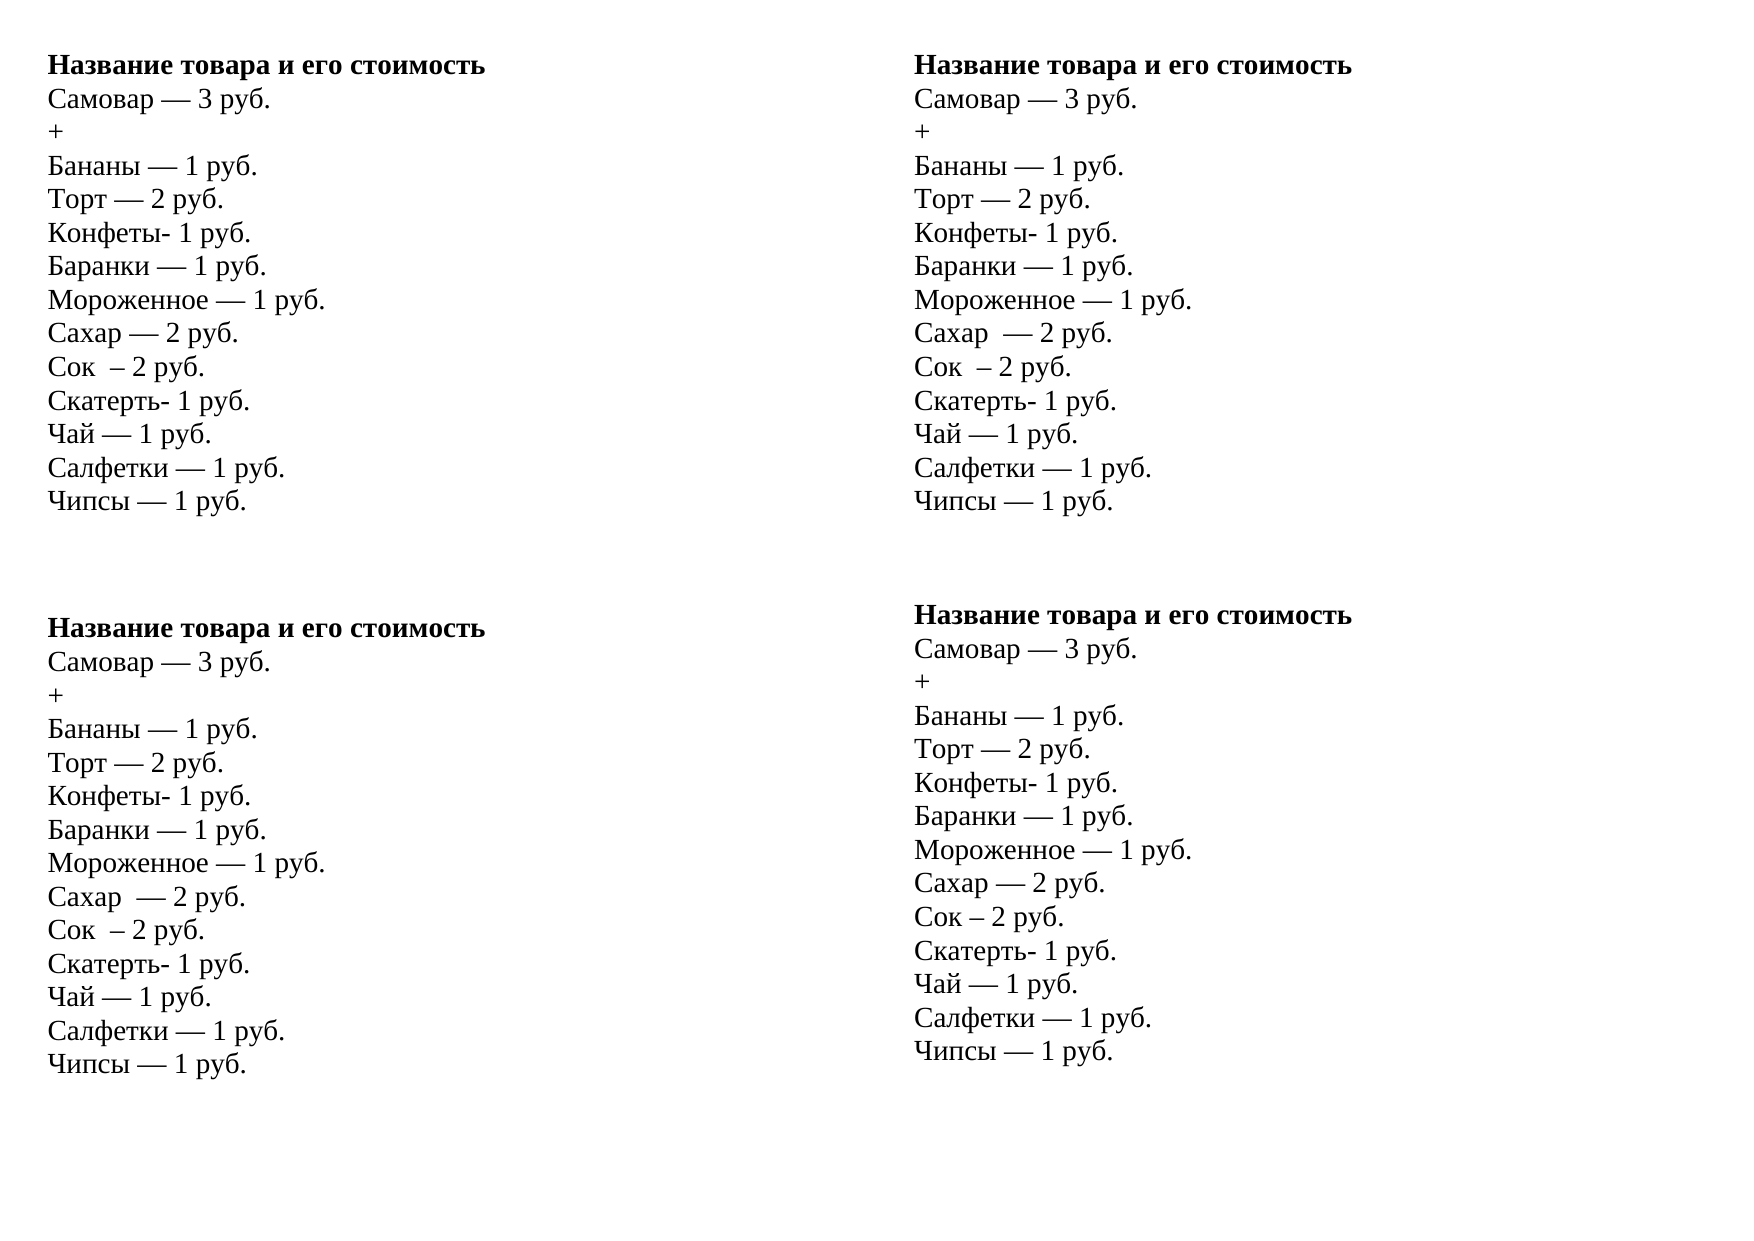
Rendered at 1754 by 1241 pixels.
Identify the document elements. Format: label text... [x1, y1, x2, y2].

text Салфетки — 1 руб. [47, 1013, 840, 1047]
text Самовар — 3 руб. [914, 81, 1707, 114]
text Мороженное — 1 руб. [47, 282, 840, 316]
text Скатерть- 1 руб. [47, 383, 840, 416]
text Салфетки — 1 руб. [47, 450, 840, 483]
text Чай — 1 руб. [47, 416, 840, 450]
text Бананы — 1 руб. [47, 711, 840, 745]
text + [47, 114, 840, 148]
text Скатерть- 1 руб. [914, 383, 1707, 416]
text Сахар — 2 руб. [47, 316, 840, 349]
text Самовар — 3 руб. [47, 644, 840, 678]
text Салфетки — 1 руб. [914, 450, 1707, 483]
text Бананы — 1 руб. [47, 148, 840, 181]
text Самовар — 3 руб. [914, 631, 1707, 664]
text Название товара и его стоимость [47, 47, 840, 81]
text Чай — 1 руб. [47, 979, 840, 1013]
text Мороженное — 1 руб. [914, 832, 1707, 866]
text Торт — 2 руб. [914, 181, 1707, 215]
text Баранки — 1 руб. [47, 812, 840, 845]
text Конфеты- 1 руб. [47, 215, 840, 248]
text Скатерть- 1 руб. [914, 933, 1707, 966]
text Чипсы — 1 руб. [914, 483, 1707, 517]
text Конфеты- 1 руб. [47, 778, 840, 812]
text Чай — 1 руб. [914, 416, 1707, 450]
text Название товара и его стоимость [914, 47, 1707, 81]
text Конфеты- 1 руб. [914, 765, 1707, 798]
text Салфетки — 1 руб. [914, 1000, 1707, 1033]
text Чай — 1 руб. [914, 966, 1707, 1000]
text Бананы — 1 руб. [914, 698, 1707, 731]
text Мороженное — 1 руб. [47, 845, 840, 879]
text Торт — 2 руб. [47, 181, 840, 215]
text Сахар — 2 руб. [47, 879, 840, 912]
text Сок – 2 руб. [47, 349, 840, 383]
text Бананы — 1 руб. [914, 148, 1707, 181]
text + [914, 114, 1707, 148]
text Чипсы — 1 руб. [47, 483, 840, 517]
text Название товара и его стоимость [914, 597, 1707, 631]
text Чипсы — 1 руб. [914, 1033, 1707, 1067]
text Баранки — 1 руб. [914, 798, 1707, 832]
text + [47, 678, 840, 711]
text Конфеты- 1 руб. [914, 215, 1707, 248]
text Торт — 2 руб. [47, 745, 840, 778]
text Сок – 2 руб. [914, 349, 1707, 383]
text Торт — 2 руб. [914, 731, 1707, 765]
text Мороженное — 1 руб. [914, 282, 1707, 316]
text Скатерть- 1 руб. [47, 946, 840, 979]
text Сок – 2 руб. [47, 912, 840, 946]
text + [914, 664, 1707, 698]
text Сахар — 2 руб. [914, 866, 1707, 899]
text Баранки — 1 руб. [47, 248, 840, 282]
text Название товара и его стоимость [47, 611, 840, 644]
text Сок – 2 руб. [914, 899, 1707, 933]
text Сахар — 2 руб. [914, 316, 1707, 349]
text Баранки — 1 руб. [914, 248, 1707, 282]
text Чипсы — 1 руб. [47, 1047, 840, 1080]
text Самовар — 3 руб. [47, 81, 840, 114]
